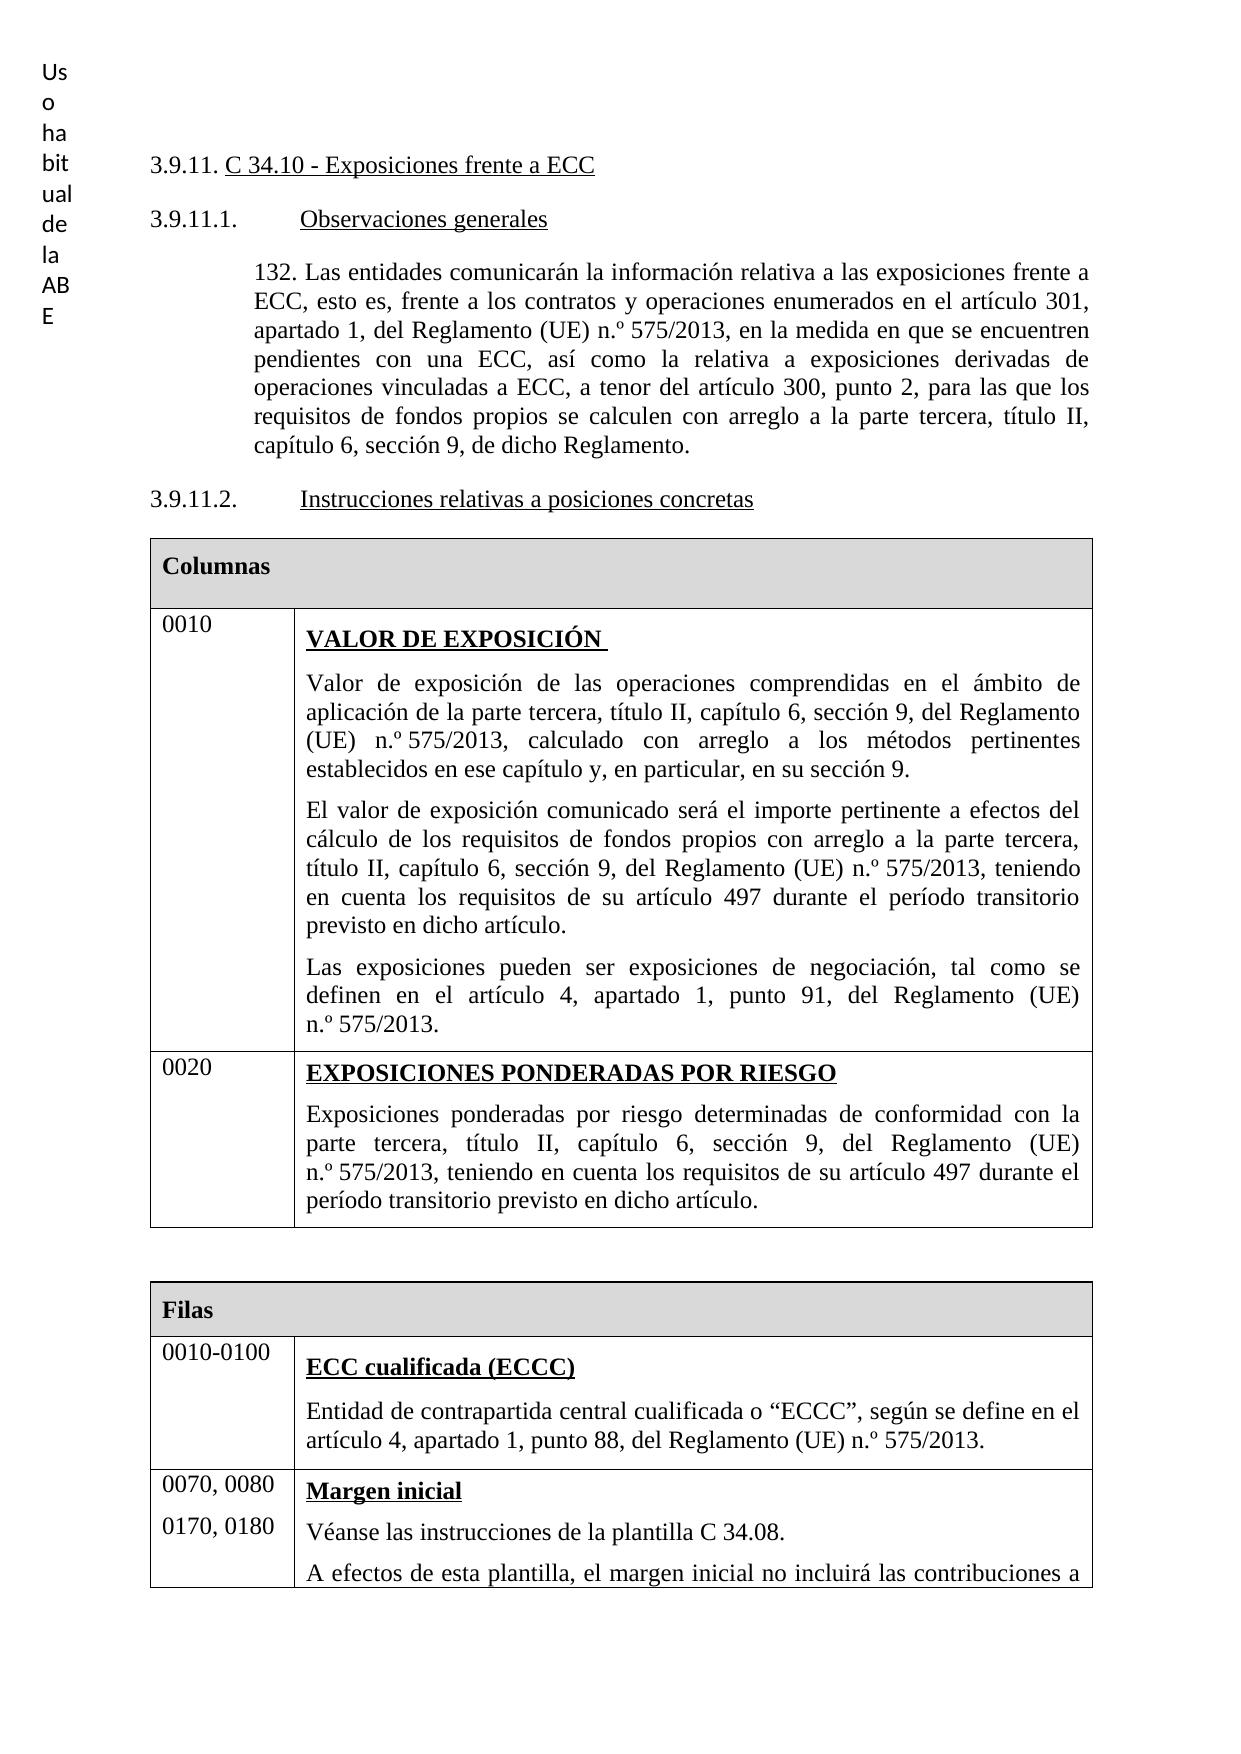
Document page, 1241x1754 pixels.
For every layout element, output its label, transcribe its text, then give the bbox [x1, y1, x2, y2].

table_cell 0020 [151, 1052, 294, 1227]
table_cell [151, 1470, 294, 1587]
table_cell ECC cualificada (ECCC) Entidad de contrapartida central cualificada o “ECCC”, según se define en el artículo 4, apartado 1, punto 88, del Reglamento (UE) n.º 575/2013. [295, 1337, 1092, 1468]
table_cell VALOR DE EXPOSICIÓN Valor de exposición de las operaciones comprendidas en el ámbito de aplicación de la parte tercera, título II, capítulo 6, sección 9, del Reglamento (UE) n.º 575/2013, calculado con arreglo a los métodos pertinentes establecidos en ese capítulo y, en particular, en su sección 9. El valor de exposición comunicado será el importe pertinente a efectos del cálculo de los requisitos de fondos propios con arreglo a la parte tercera, título II, capítulo 6, sección 9, del Reglamento (UE) n.º 575/2013, teniendo en cuenta los requisitos de su artículo 497 durante el período transitorio previsto en dicho artículo. Las exposiciones pueden ser exposiciones de negociación, tal como se definen en el artículo 4, apartado 1, punto 91, del Reglamento (UE) n.º 575/2013. [295, 609, 1092, 1051]
list Observaciones generales [150, 204, 1090, 232]
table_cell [295, 1470, 1092, 1587]
table_cell EXPOSICIONES PONDERADAS POR RIESGO Exposiciones ponderadas por riesgo determinadas de conformidad con la parte tercera, título II, capítulo 6, sección 9, del Reglamento (UE) n.º 575/2013, teniendo en cuenta los requisitos de su artículo 497 durante el período transitorio previsto en dicho artículo. [295, 1052, 1092, 1227]
list C 34.10 - Exposiciones frente a ECC [150, 150, 1090, 179]
list Instrucciones relativas a posiciones concretas [150, 484, 1090, 512]
table_header Filas [151, 1283, 1092, 1336]
table_cell 0010 [151, 609, 294, 1051]
table_header Columnas [151, 539, 1092, 608]
table_cell 0010-0100 [151, 1337, 294, 1468]
